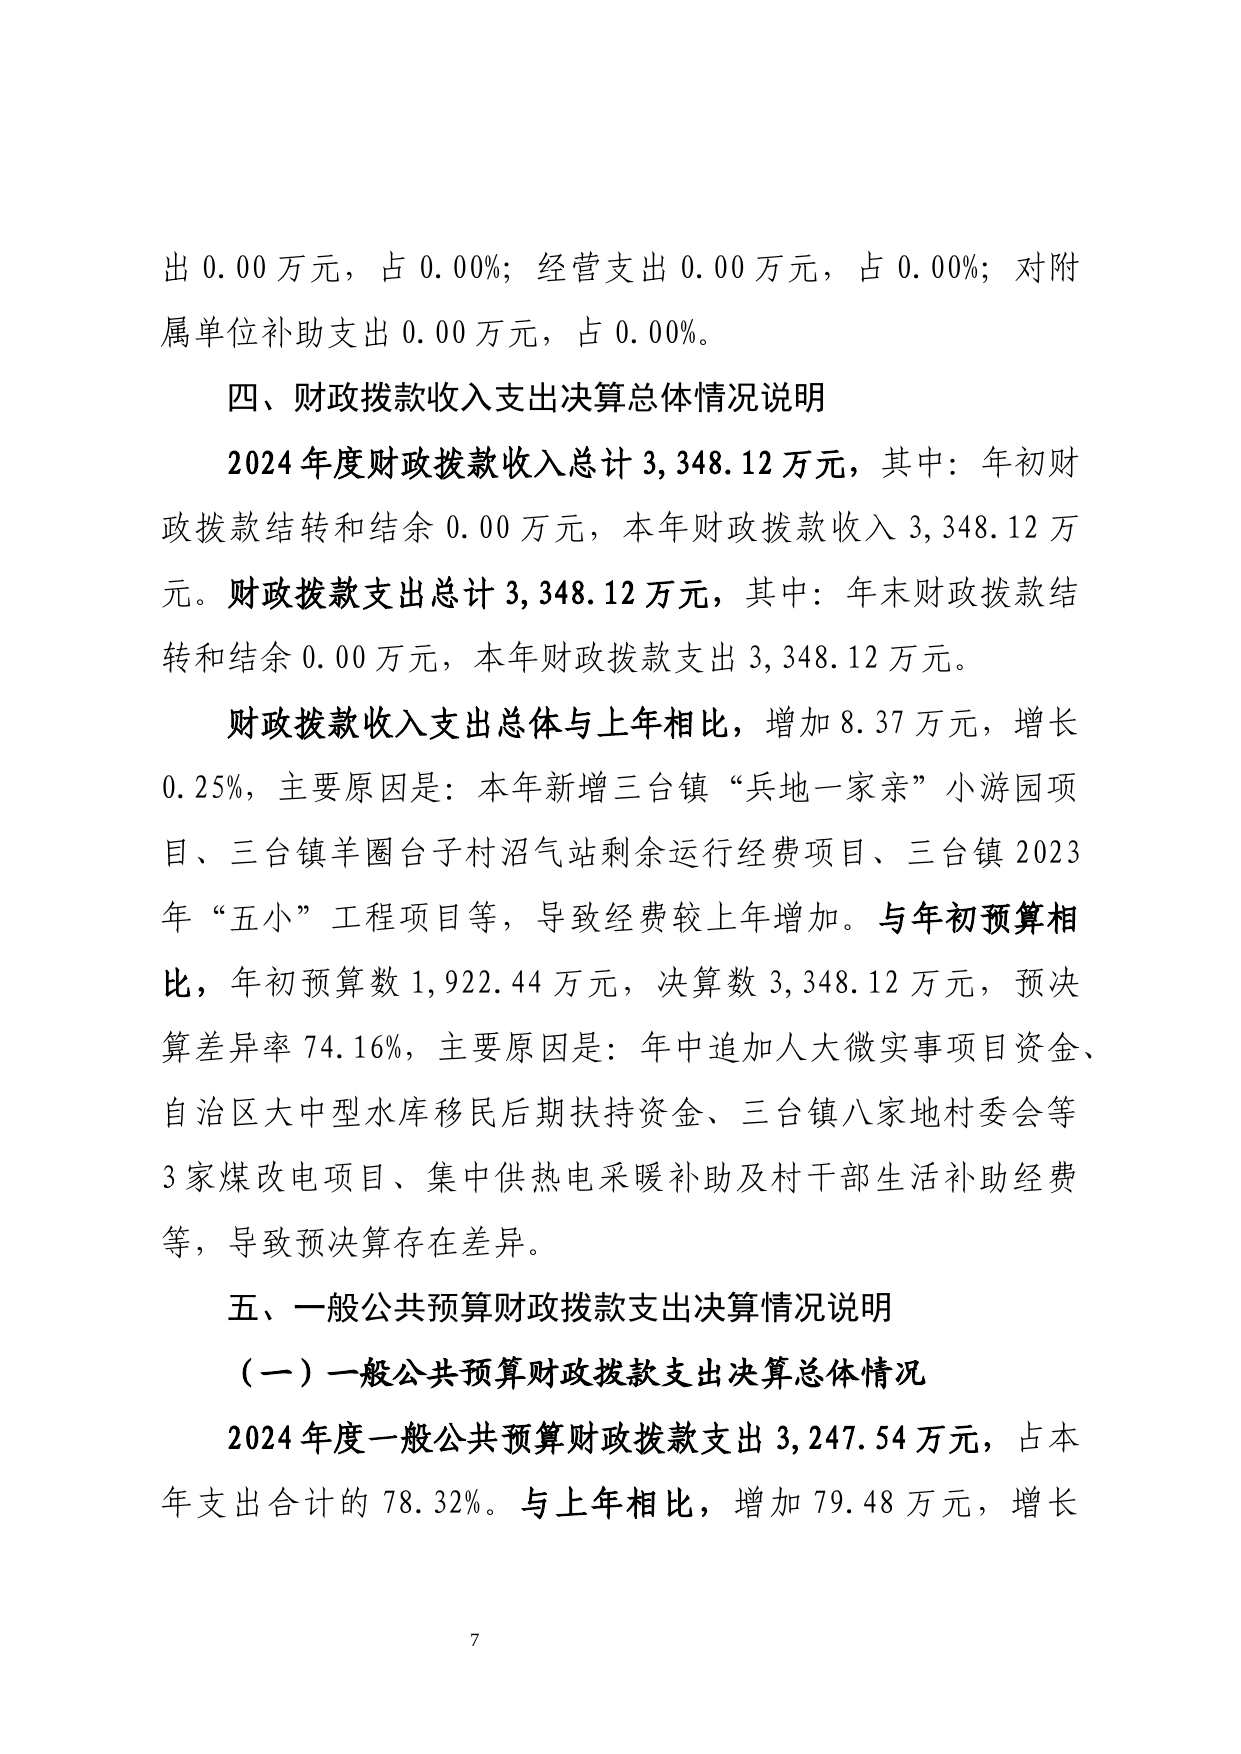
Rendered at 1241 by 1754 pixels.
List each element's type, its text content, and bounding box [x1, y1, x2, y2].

text 五、一般公共预算财政拨款支出决算情况说明 [159, 1273, 1081, 1338]
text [159, 1403, 1081, 1533]
text 四、财政拨款收入支出决算总体情况说明 [159, 363, 1081, 428]
text 2024年度财政拨款收入总计3,348.12万元，其中：年初财政拨款结转和结余0.00万元，本年财政拨款收入3,348.12万元。财政拨款支出总计3,348.12万元，其中：年末财政拨款结转和结余0.00万元，本年财政拨款支出3,348.12万元。 [159, 428, 1081, 688]
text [159, 233, 1081, 363]
text 财政拨款收入支出总体与上年相比，增加8.37万元，增长0.25%，主要原因是：本年新增三台镇“兵地一家亲”小游园项目、三台镇羊圈台子村沼气站剩余运行经费项目、三台镇2023年“五小”工程项目等，导致经费较上年增加。与年初预算相比，年初预算数1,922.44万元，决算数3,348.12万元，预决算差异率74.16%，主要原因是：年中追加人大微实事项目资金、自治区大中型水库移民后期扶持资金、三台镇八家地村委会等3家煤改电项目、集中供热电采暖补助及村干部生活补助经费等，导致预决算存在差异。 [159, 688, 1081, 1273]
text （一）一般公共预算财政拨款支出决算总体情况 [159, 1338, 1081, 1403]
